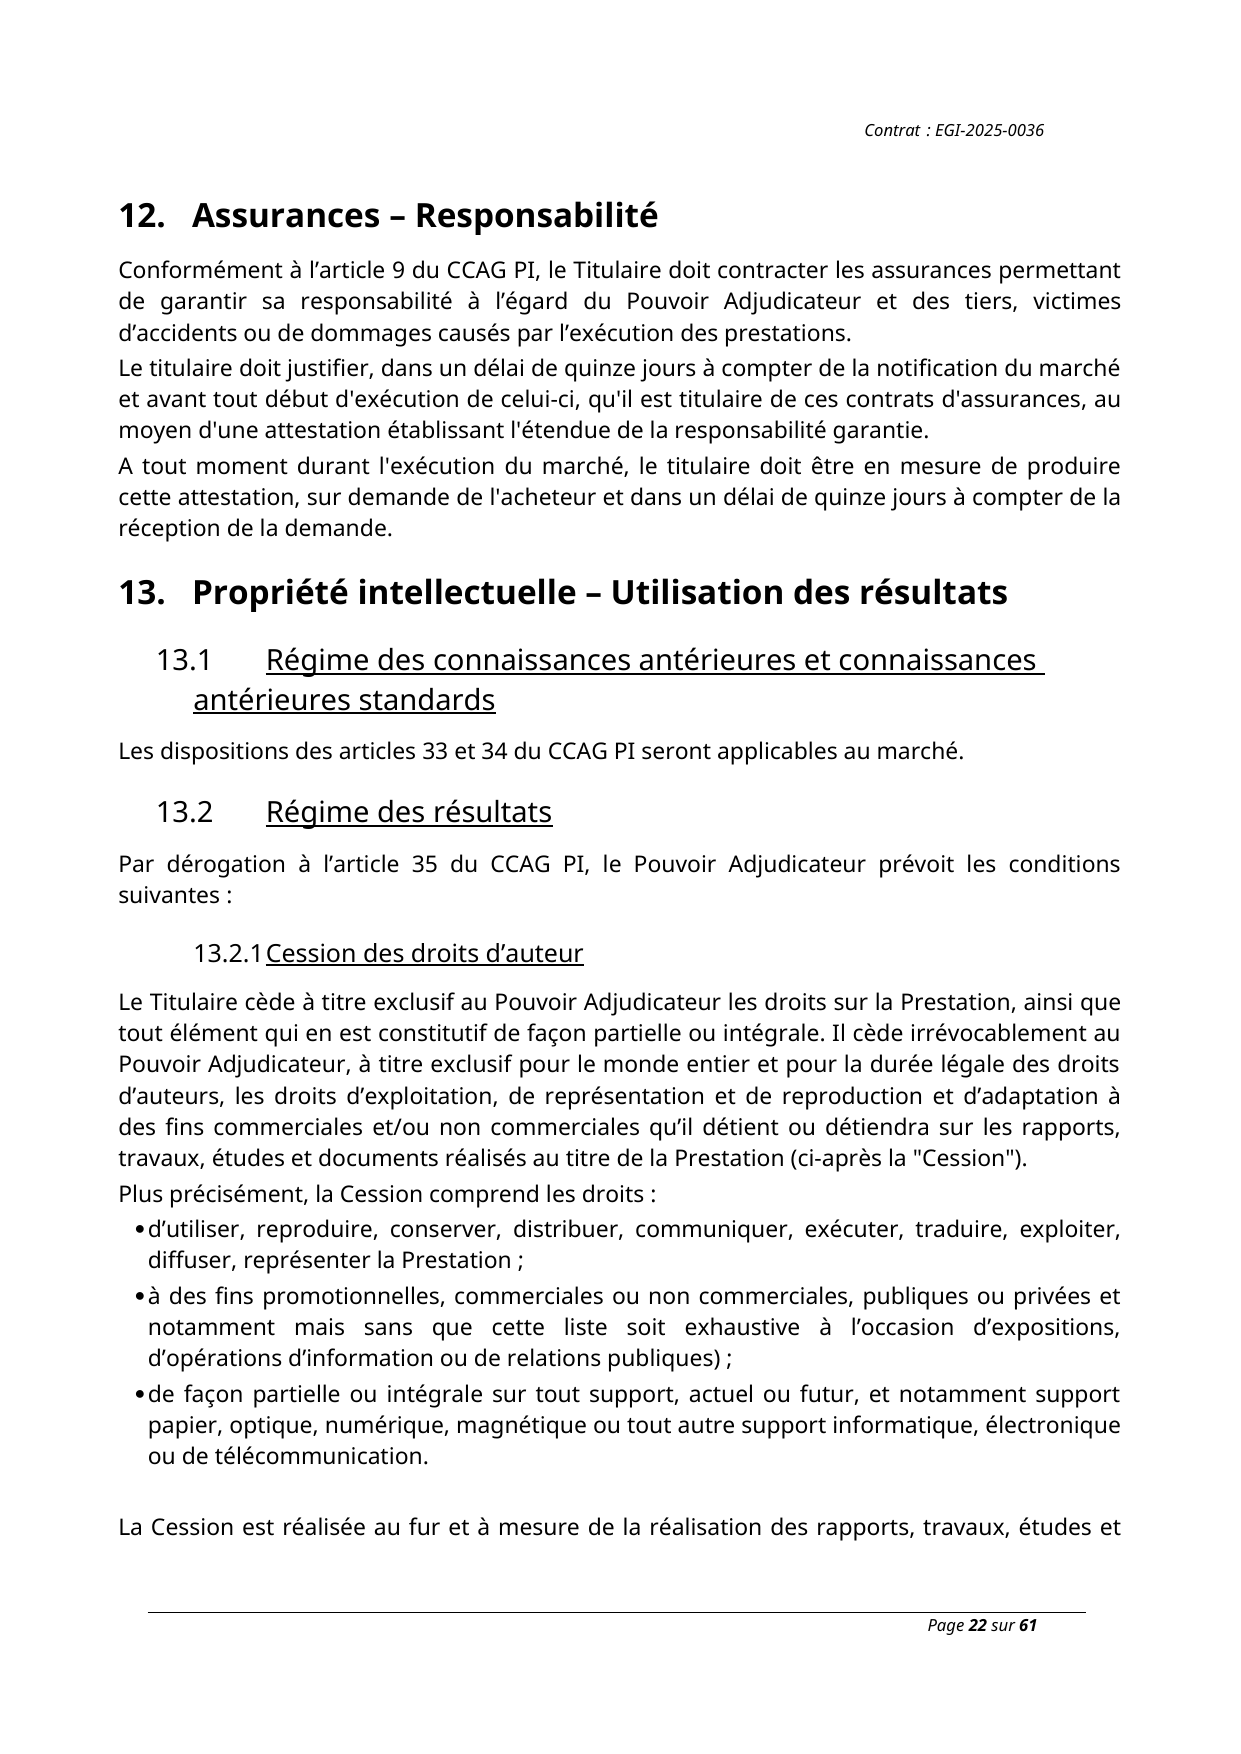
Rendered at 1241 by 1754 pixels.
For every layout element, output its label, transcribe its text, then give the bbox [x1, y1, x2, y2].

text Les dispositions des articles 33 et 34 du CCAG PI seront applicables au marché. [118, 735, 1122, 766]
text Conformément à l’article 9 du CCAG PI, le Titulaire doit contracter les assurances permettant de garantir sa responsabilité à l’égard du Pouvoir Adjudicateur et des tiers, victimes d’accidents ou de dommages causés par l’exécution des prestations. [118, 254, 1122, 348]
text Assurances – Responsabilité [118, 192, 1122, 237]
text A tout moment durant l'exécution du marché, le titulaire doit être en mesure de produire cette attestation, sur demande de l'acheteur et dans un délai de quinze jours à compter de la réception de la demande. [118, 450, 1122, 544]
text Le titulaire doit justifier, dans un délai de quinze jours à compter de la notification du marché et avant tout début d'exécution de celui-ci, qu'il est titulaire de ces contrats d'assurances, au moyen d'une attestation établissant l'étendue de la responsabilité garantie. [118, 352, 1122, 446]
text Cession des droits d’auteur [193, 935, 1122, 969]
text Par dérogation à l’article 35 du CCAG PI, le Pouvoir Adjudicateur prévoit les conditions suivantes : [118, 848, 1122, 910]
text Plus précisément, la Cession comprend les droits : [118, 1178, 1122, 1209]
text Régime des résultats [156, 791, 1122, 831]
list à des fins promotionnelles, commerciales ou non commerciales, publiques ou privées et notamment mais sans que cette liste soit exhaustive à l’occasion d’expositions, d’opérations d’information ou de relations publiques) ; [136, 1280, 1122, 1373]
text Propriété intellectuelle – Utilisation des résultats [118, 569, 1122, 614]
text Le Titulaire cède à titre exclusif au Pouvoir Adjudicateur les droits sur la Prestation, ainsi que tout élément qui en est constitutif de façon partielle ou intégrale. Il cède irrévocablement au Pouvoir Adjudicateur, à titre exclusif pour le monde entier et pour la durée légale des droits d’auteurs, les droits d’exploitation, de représentation et de reproduction et d’adaptation à des fins commerciales et/ou non commerciales qu’il détient ou détiendra sur les rapports, travaux, études et documents réalisés au titre de la Prestation (ci-après la "Cession"). [118, 986, 1122, 1173]
text Régime des connaissances antérieures et connaissances antérieures standards [156, 639, 1122, 718]
list d’utiliser, reproduire, conserver, distribuer, communiquer, exécuter, traduire, exploiter, diffuser, représenter la Prestation ; [136, 1213, 1122, 1276]
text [118, 1511, 1122, 1542]
list de façon partielle ou intégrale sur tout support, actuel ou futur, et notamment support papier, optique, numérique, magnétique ou tout autre support informatique, électronique ou de télécommunication. [136, 1378, 1122, 1471]
